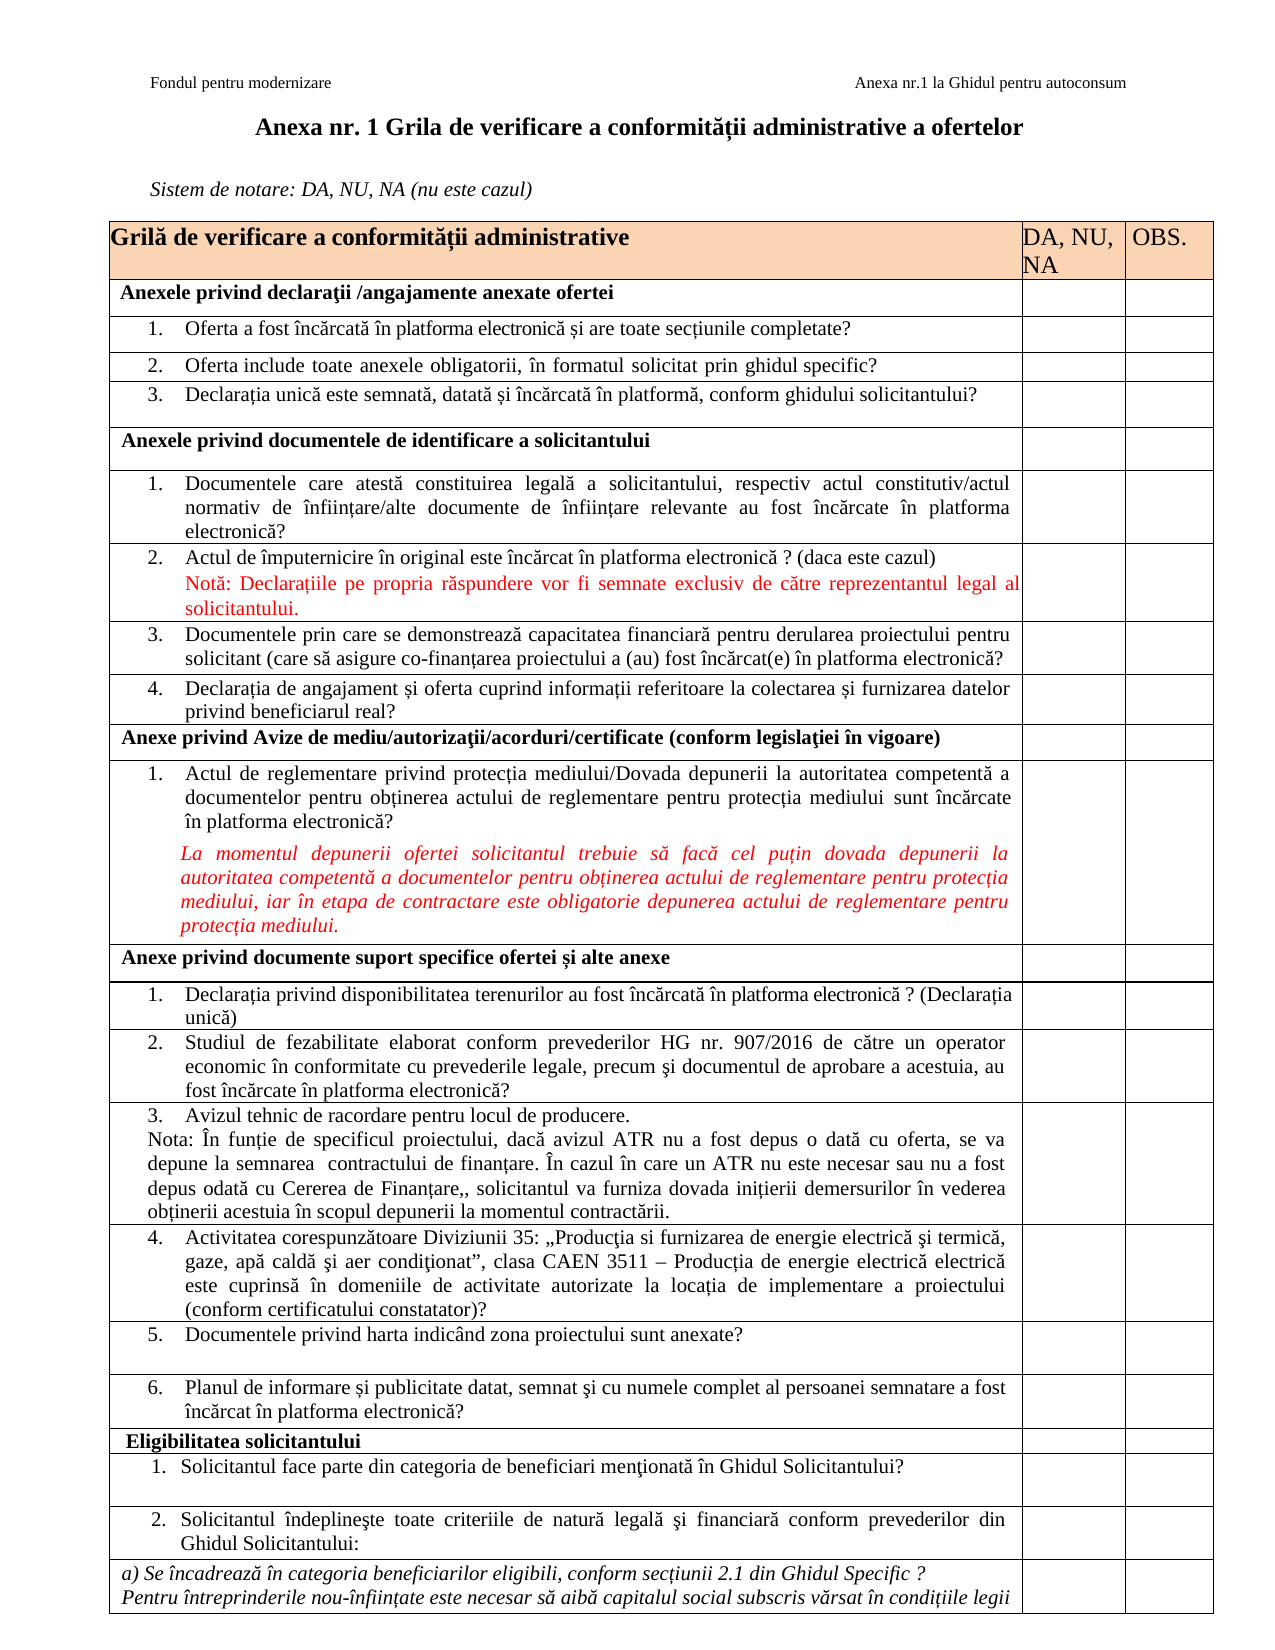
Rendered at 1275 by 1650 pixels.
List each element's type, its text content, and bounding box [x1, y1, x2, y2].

table_cell Oferta include toate anexele obligatorii, în formatul solicitat prin ghidul specific? [110, 353, 1022, 381]
table_cell [1126, 1560, 1213, 1613]
table_cell [1126, 1322, 1213, 1374]
title Anexa nr. 1 Grila de verificare a conformității administrative a ofertelor [92, 112, 1186, 141]
table_cell Avizul tehnic de racordare pentru locul de producere. Nota: În funție de specificul proiectului, dacă avizul ATR nu a fost depus o dată cu oferta, se va depune la semnarea contractului de finanțare. În cazul în care un ATR nu este necesar sau nu a fost depus odată cu Cererea de Finanțare,, solicitantul va furniza dovada inițierii demersurilor în vederea obținerii acestuia în scopul depunerii la momentul contractării. [110, 1103, 1022, 1223]
table_cell [1126, 353, 1213, 381]
table_cell [1126, 280, 1213, 316]
table_cell [1126, 725, 1213, 760]
table_cell Activitatea corespunzătoare Diviziunii 35: „Producţia si furnizarea de energie electrică şi termică, gaze, apă caldă şi aer condiţionat”, clasa CAEN 3511 – Producția de energie electrică electrică este cuprinsă în domeniile de activitate autorizate la locația de implementare a proiectului (conform certificatului constatator)? [110, 1225, 1022, 1321]
table_cell [1023, 1454, 1125, 1506]
table_cell Solicitantul îndeplineşte toate criteriile de natură legală şi financiară conform prevederilor din Ghidul Solicitantului: [110, 1507, 1022, 1559]
table_cell [1126, 471, 1213, 543]
table_cell Solicitantul face parte din categoria de beneficiari menţionată în Ghidul Solicitantului? [110, 1454, 1022, 1506]
table_cell [1126, 1454, 1213, 1506]
table_cell Anexele privind documentele de identificare a solicitantului [110, 428, 1022, 470]
table_cell Documentele privind harta indicând zona proiectului sunt anexate? [110, 1322, 1022, 1374]
table_cell [1023, 725, 1125, 760]
table_cell Planul de informare și publicitate datat, semnat şi cu numele complet al persoanei semnatare a fost încărcat în platforma electronică? [110, 1375, 1022, 1427]
table_cell [1126, 761, 1213, 944]
table_cell [1126, 983, 1213, 1029]
table_cell [1126, 428, 1213, 470]
table_cell Declarația privind disponibilitatea terenurilor au fost încărcată în platforma electronică ? (Declarația unică) [110, 983, 1022, 1029]
table_cell Anexe privind documente suport specifice ofertei și alte anexe [110, 945, 1022, 981]
table_header OBS. [1126, 222, 1213, 279]
table_cell [1023, 1030, 1125, 1102]
table_cell [1023, 471, 1125, 543]
table_header Grilă de verificare a conformității administrative [110, 222, 1022, 279]
table_cell [1126, 382, 1213, 427]
table_cell Documentele prin care se demonstrează capacitatea financiară pentru derularea proiectului pentru solicitant (care să asigure co-finanțarea proiectului a (au) fost încărcat(e) în platforma electronică? [110, 622, 1022, 674]
table_header DA, NU, NA [1023, 222, 1125, 279]
table_cell [1126, 1030, 1213, 1102]
table_cell [1023, 1375, 1125, 1427]
table_cell Actul de împuternicire în original este încărcat în platforma electronică ? (daca este cazul) Notă: Declarațiile pe propria răspundere vor fi semnate exclusiv de către reprezentantul legal al solicitantului. [110, 544, 1022, 621]
table_cell [1023, 353, 1125, 381]
text Sistem de notare: DA, NU, NA (nu este cazul) [150, 177, 1183, 201]
table_cell [1023, 1560, 1125, 1613]
table_cell Declarația unică este semnată, datată și încărcată în platformă, conform ghidului solicitantului? [110, 382, 1022, 427]
table_cell [1023, 1507, 1125, 1559]
table_cell [1023, 761, 1125, 944]
table_cell [1023, 675, 1125, 723]
table_cell [1023, 983, 1125, 1029]
table_cell [1126, 1507, 1213, 1559]
table_cell Actul de reglementare privind protecția mediului/Dovada depunerii la autoritatea competentă a documentelor pentru obținerea actului de reglementare pentru protecția mediului sunt încărcate în platforma electronică? La momentul depunerii ofertei solicitantul trebuie să facă cel puțin dovada depunerii la autoritatea competentă a documentelor pentru obținerea actului de reglementare pentru protecția mediului, iar în etapa de contractare este obligatorie depunerea actului de reglementare pentru protecția mediului. [110, 761, 1022, 944]
table_cell Declarația de angajament și oferta cuprind informații referitoare la colectarea și furnizarea datelor privind beneficiarul real? [110, 675, 1022, 723]
table_cell [1126, 544, 1213, 621]
table_cell [1126, 1225, 1213, 1321]
table_cell [1126, 1429, 1213, 1453]
table_cell [1126, 945, 1213, 981]
table_cell [1023, 280, 1125, 316]
table_cell [1126, 1375, 1213, 1427]
table_cell [1023, 945, 1125, 981]
table_cell [1023, 1322, 1125, 1374]
table_cell [1126, 675, 1213, 723]
table_cell [1126, 1103, 1213, 1223]
table_cell [1023, 1429, 1125, 1453]
table_cell [1023, 1103, 1125, 1223]
table_cell Oferta a fost încărcată în platforma electronică și are toate secțiunile completate? [110, 317, 1022, 352]
table_cell Studiul de fezabilitate elaborat conform prevederilor HG nr. 907/2016 de către un operator economic în conformitate cu prevederile legale, precum şi documentul de aprobare a acestuia, au fost încărcate în platforma electronică? [110, 1030, 1022, 1102]
table_cell [1023, 1225, 1125, 1321]
table_cell Documentele care atestă constituirea legală a solicitantului, respectiv actul constitutiv/actul normativ de înființare/alte documente de înființare relevante au fost încărcate în platforma electronică? [110, 471, 1022, 543]
table_cell Eligibilitatea solicitantului [110, 1429, 1022, 1453]
table_cell [1023, 544, 1125, 621]
table_cell [1023, 382, 1125, 427]
table_cell [1023, 428, 1125, 470]
table_cell Anexele privind declaraţii /angajamente anexate ofertei [110, 280, 1022, 316]
table_cell Anexe privind Avize de mediu/autorizaţii/acorduri/certificate (conform legislaţiei în vigoare) [110, 725, 1022, 760]
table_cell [110, 1560, 1022, 1613]
table_cell [1023, 317, 1125, 352]
table_cell [1126, 317, 1213, 352]
table_cell [1023, 622, 1125, 674]
table_cell [1126, 622, 1213, 674]
